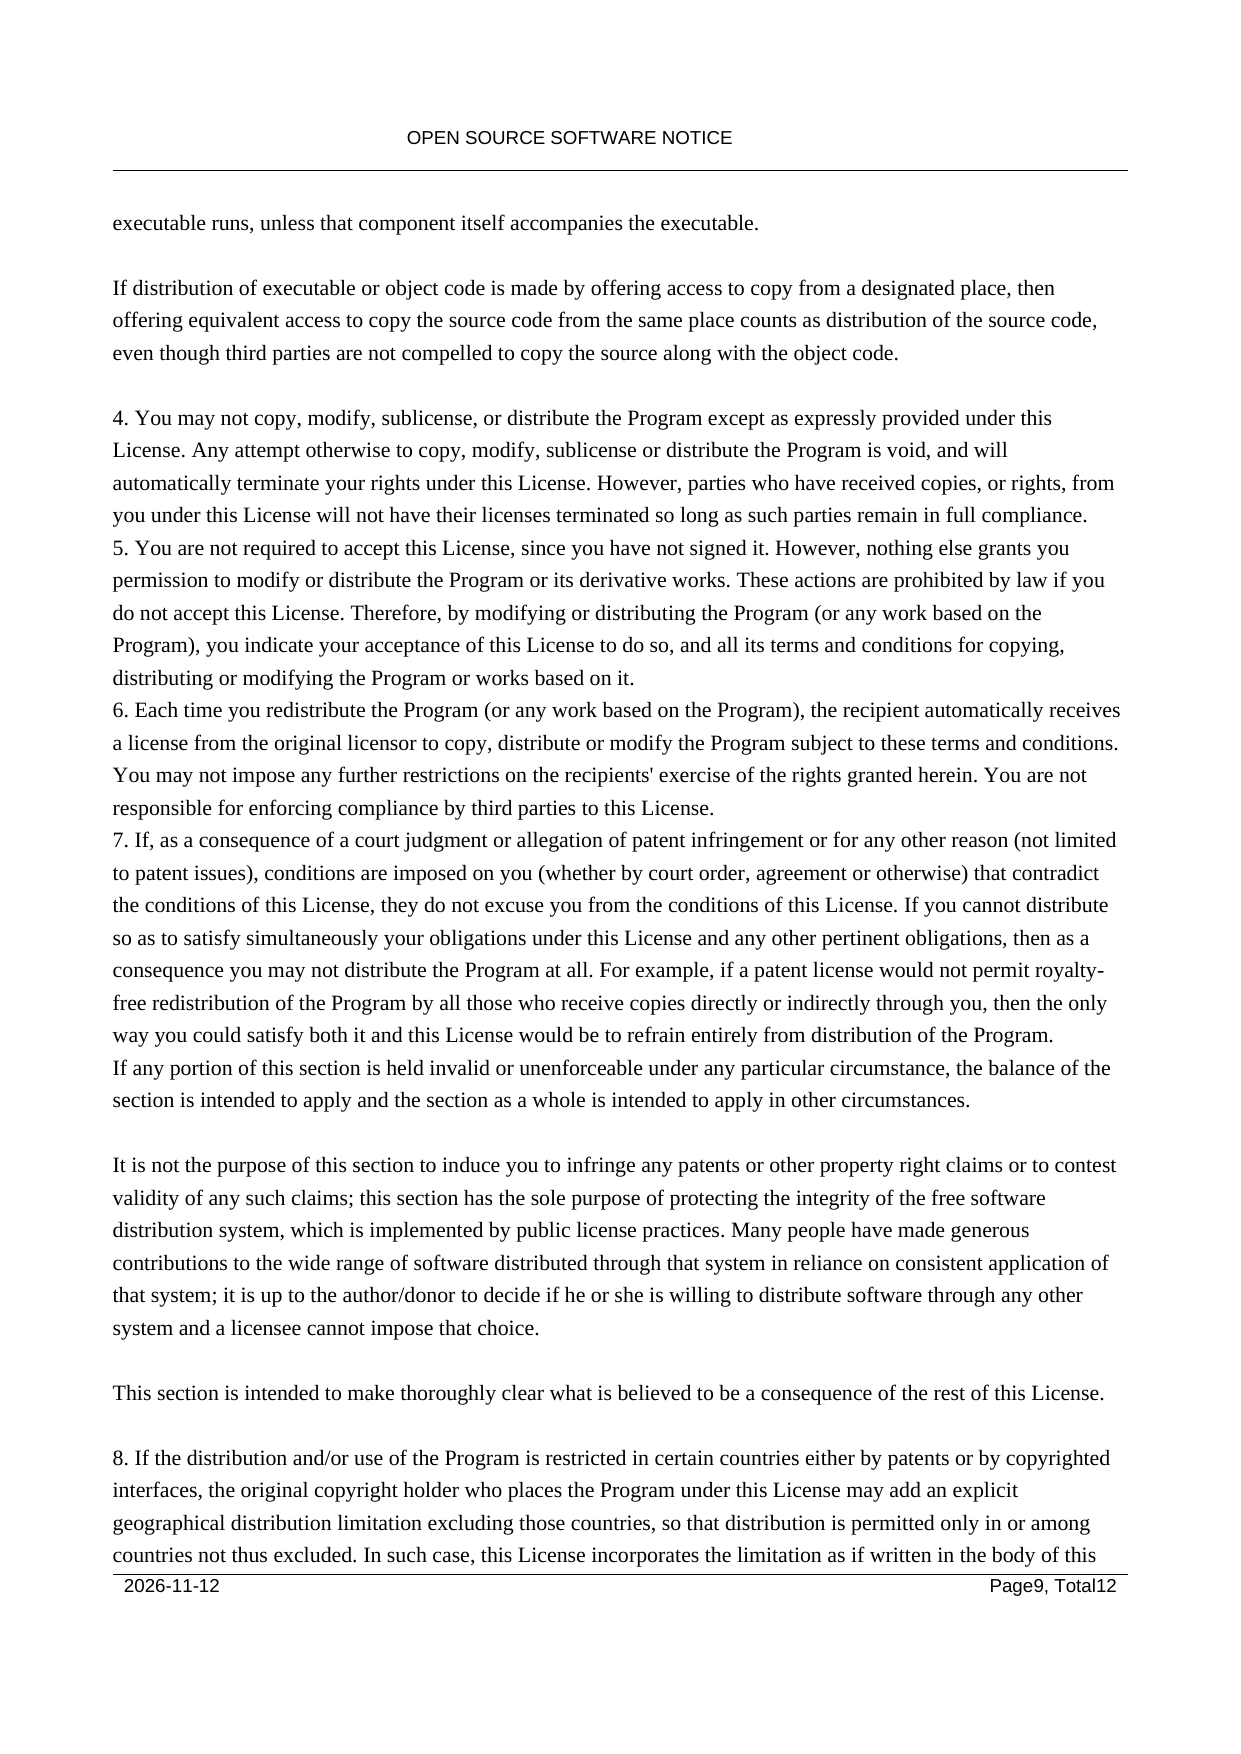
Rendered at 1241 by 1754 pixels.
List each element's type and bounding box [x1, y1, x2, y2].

text [112, 206, 1128, 1571]
